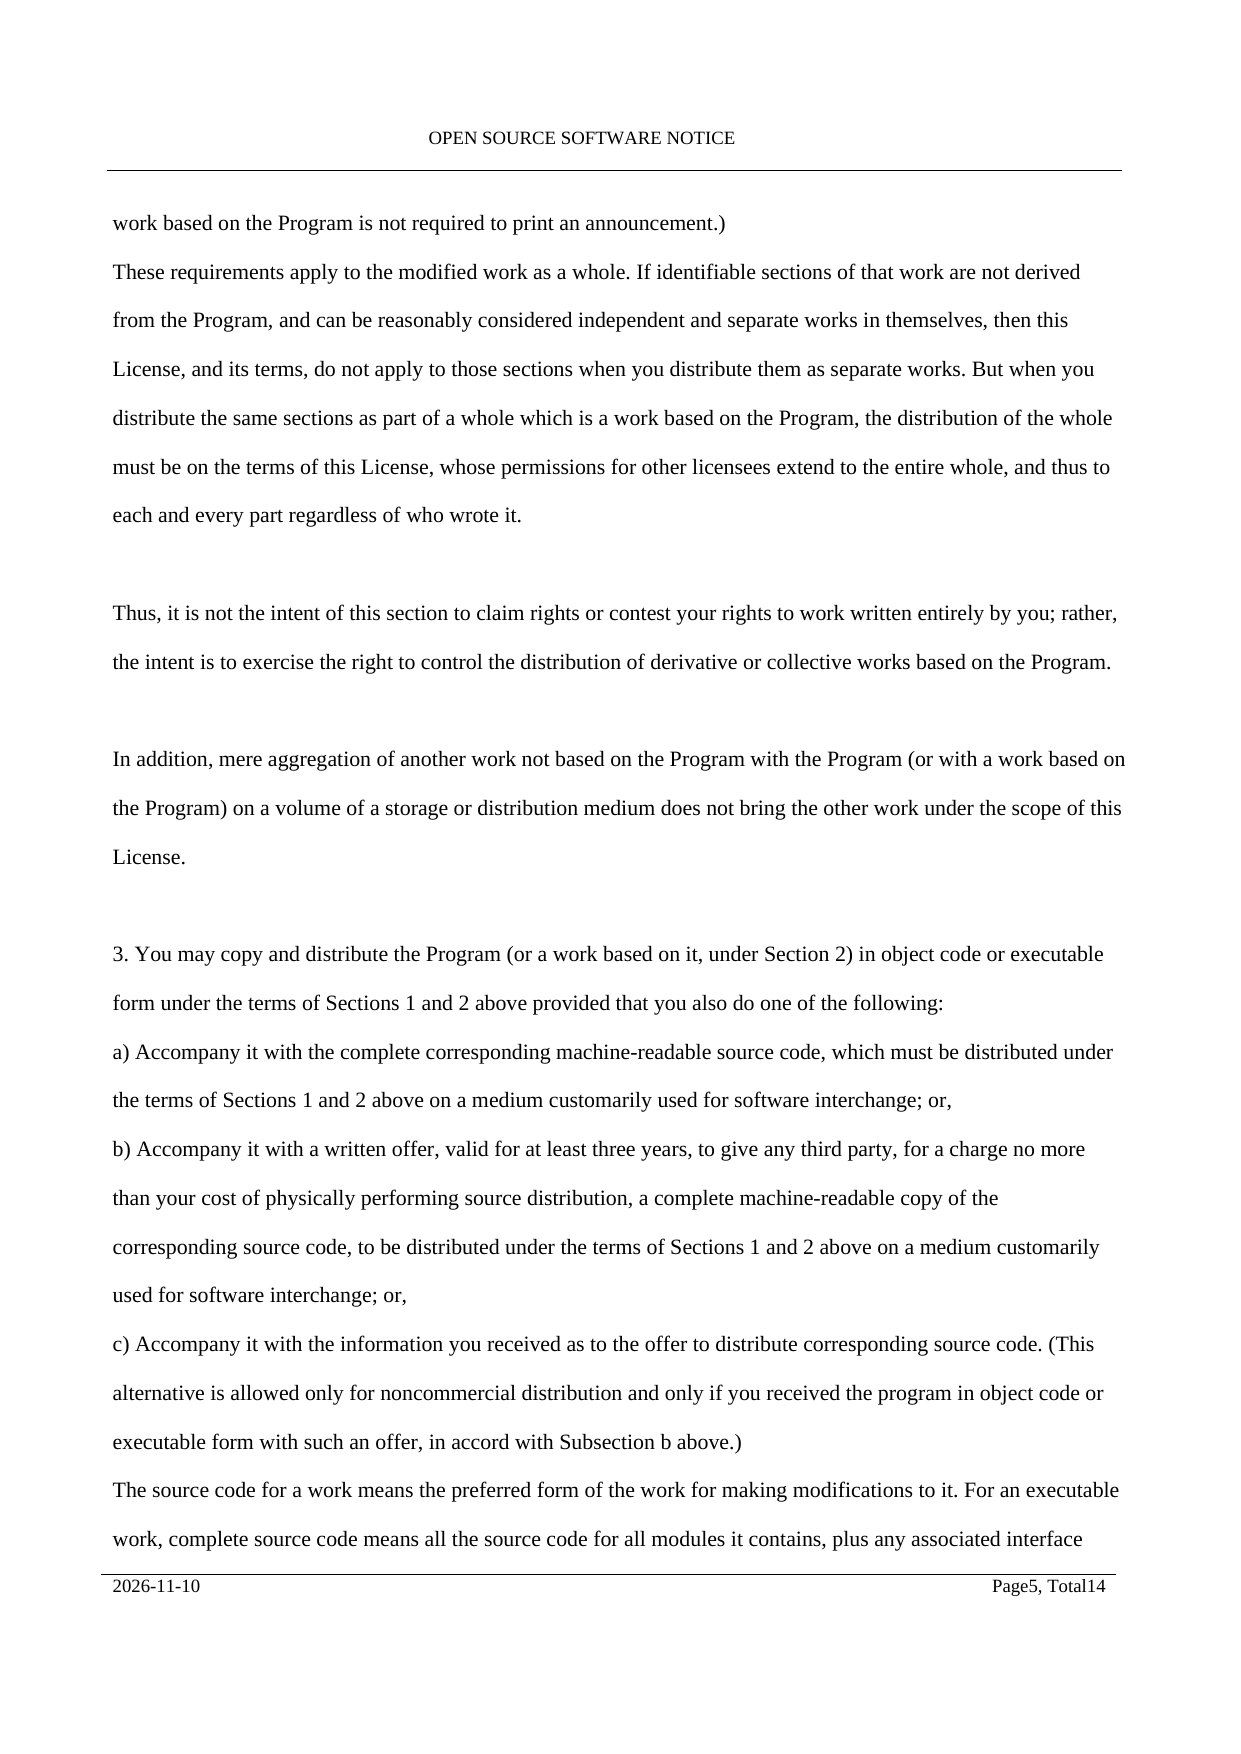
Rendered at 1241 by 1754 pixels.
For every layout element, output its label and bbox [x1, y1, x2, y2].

text [112, 206, 1128, 1555]
